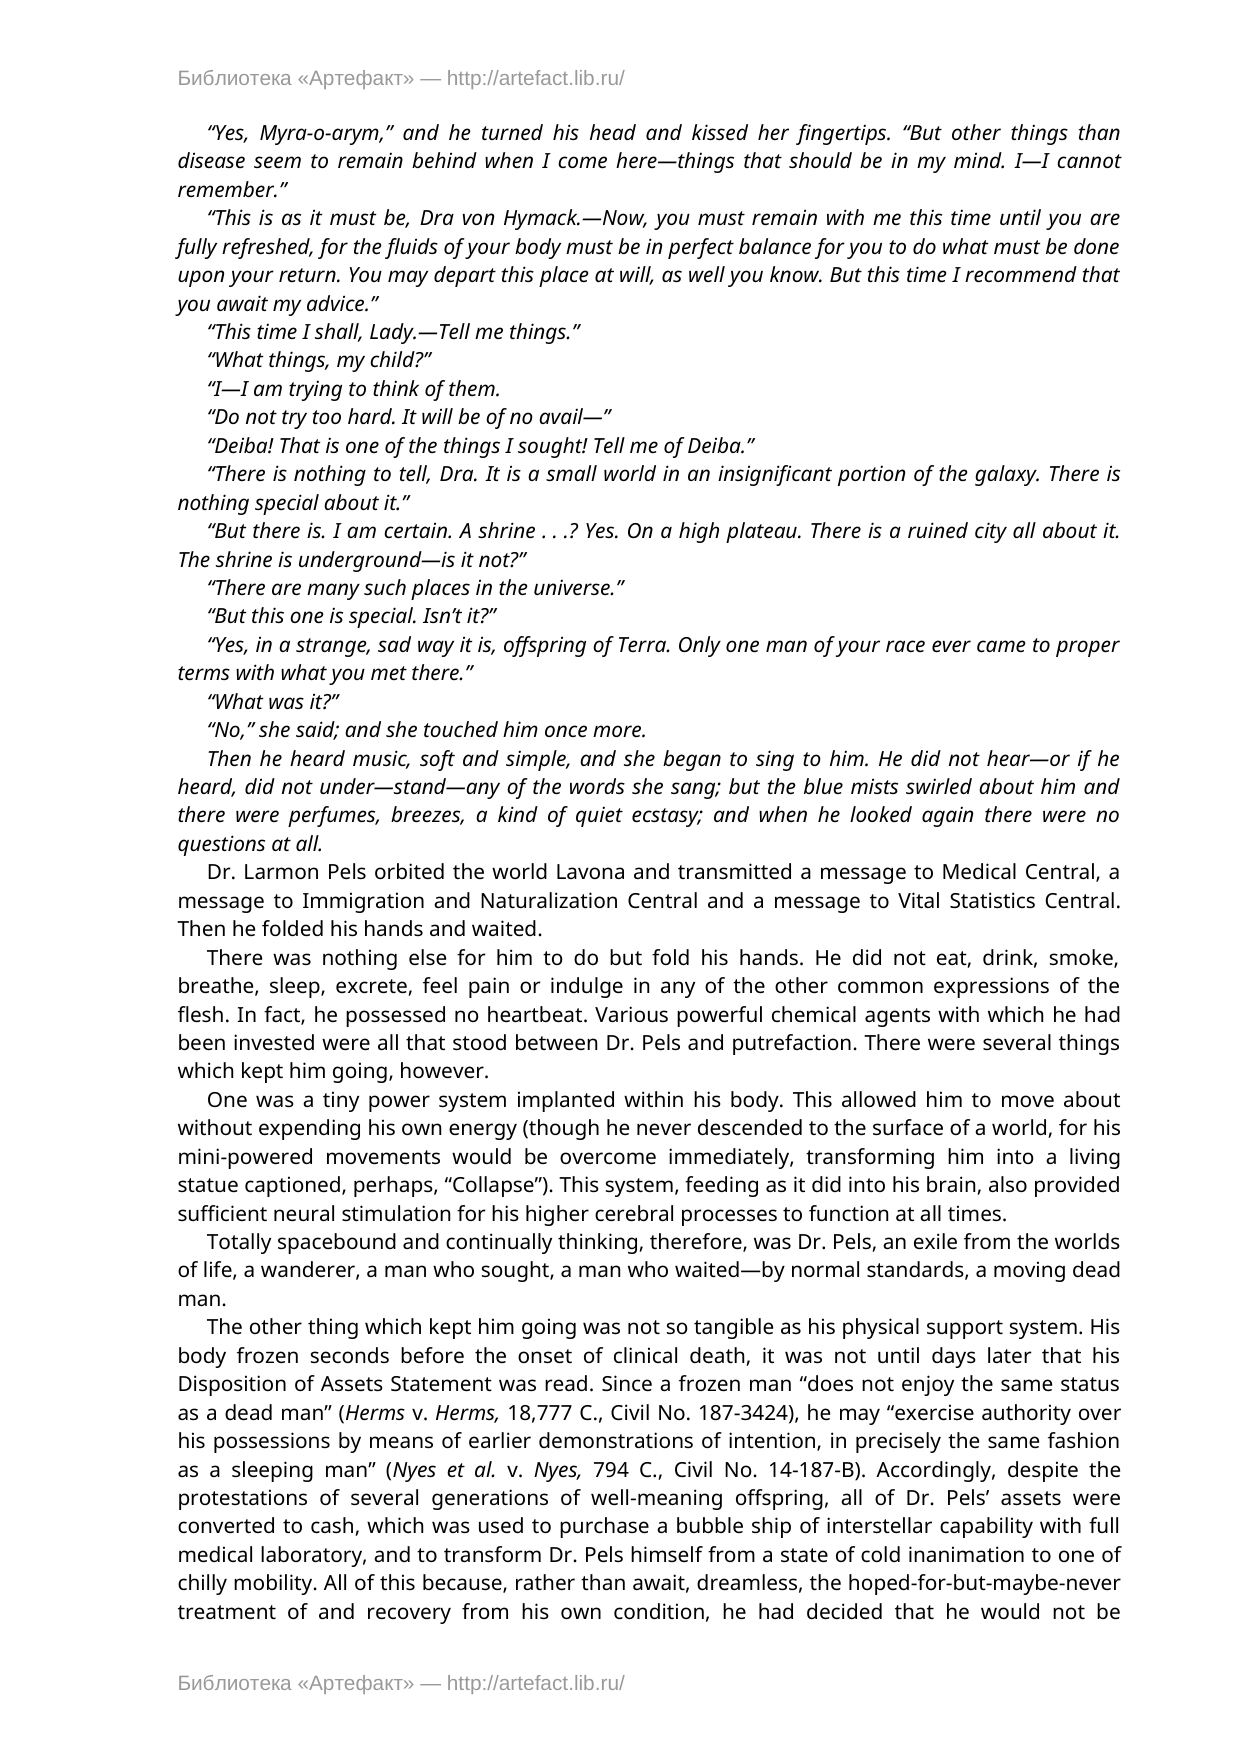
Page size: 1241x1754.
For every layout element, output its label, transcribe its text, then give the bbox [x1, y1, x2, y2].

text One was a tiny power system implanted within his body. This allowed him to move about without expending his own energy (though he never descended to the surface of a world, for his mini-powered movements would be overcome immediately, transforming him into a living statue captioned, perhaps, “Collapse”). This system, feeding as it did into his brain, also provided sufficient neural stimulation for his higher cerebral processes to function at all times. [177, 1085, 1122, 1227]
text “Do not try too hard. It will be of no avail—” [177, 402, 1122, 431]
text “This time I shall, Lady.—Tell me things.” [177, 317, 1122, 346]
text Then he heard music, soft and simple, and she began to sing to him. He did not hear―or if he heard, did not under—stand―any of the words she sang; but the blue mists swirled about him and there were perfumes, breezes, a kind of quiet ecstasy; and when he looked again there were no questions at all. [177, 744, 1122, 857]
text “Yes, Myra-o-arym,” and he turned his head and kissed her fingertips. “But other things than disease seem to remain behind when I come here—things that should be in my mind. I―I cannot remember.” [177, 118, 1122, 203]
text There was nothing else for him to do but fold his hands. He did not eat, drink, smoke, breathe, sleep, excrete, feel pain or indulge in any of the other common expressions of the flesh. In fact, he possessed no heartbeat. Various powerful chemical agents with which he had been invested were all that stood between Dr. Pels and putrefaction. There were several things which kept him going, however. [177, 943, 1122, 1085]
text Dr. Larmon Pels orbited the world Lavona and transmitted a message to Medical Central, a message to Immigration and Naturalization Central and a message to Vital Statistics Central. Then he folded his hands and waited. [177, 857, 1122, 943]
text “There are many such places in the universe.” [177, 573, 1122, 602]
text “There is nothing to tell, Dra. It is a small world in an insignificant portion of the galaxy. There is nothing special about it.” [177, 459, 1122, 516]
text “What things, my child?” [177, 346, 1122, 374]
text “I―I am trying to think of them. [177, 374, 1122, 402]
text “Deiba! That is one of the things I sought! Tell me of Deiba.” [177, 431, 1122, 459]
text “This is as it must be, Dra von Hymack.―Now, you must remain with me this time until you are fully refreshed, for the fluids of your body must be in perfect balance for you to do what must be done upon your return. You may depart this place at will, as well you know. But this time I recommend that you await my advice.” [177, 203, 1122, 317]
text “But this one is special. Isn’t it?” [177, 602, 1122, 630]
text “But there is. I am certain. A shrine . . .? Yes. On a high plateau. There is a ruined city all about it. The shrine is underground―is it not?” [177, 516, 1122, 573]
text “What was it?” [177, 687, 1122, 715]
text “Yes, in a strange, sad way it is, offspring of Terra. Only one man of your race ever came to proper terms with what you met there.” [177, 630, 1122, 687]
text “No,” she said; and she touched him once more. [177, 715, 1122, 744]
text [177, 1312, 1122, 1625]
text Totally spacebound and continually thinking, therefore, was Dr. Pels, an exile from the worlds of life, a wanderer, a man who sought, a man who waited―by normal standards, a moving dead man. [177, 1227, 1122, 1312]
